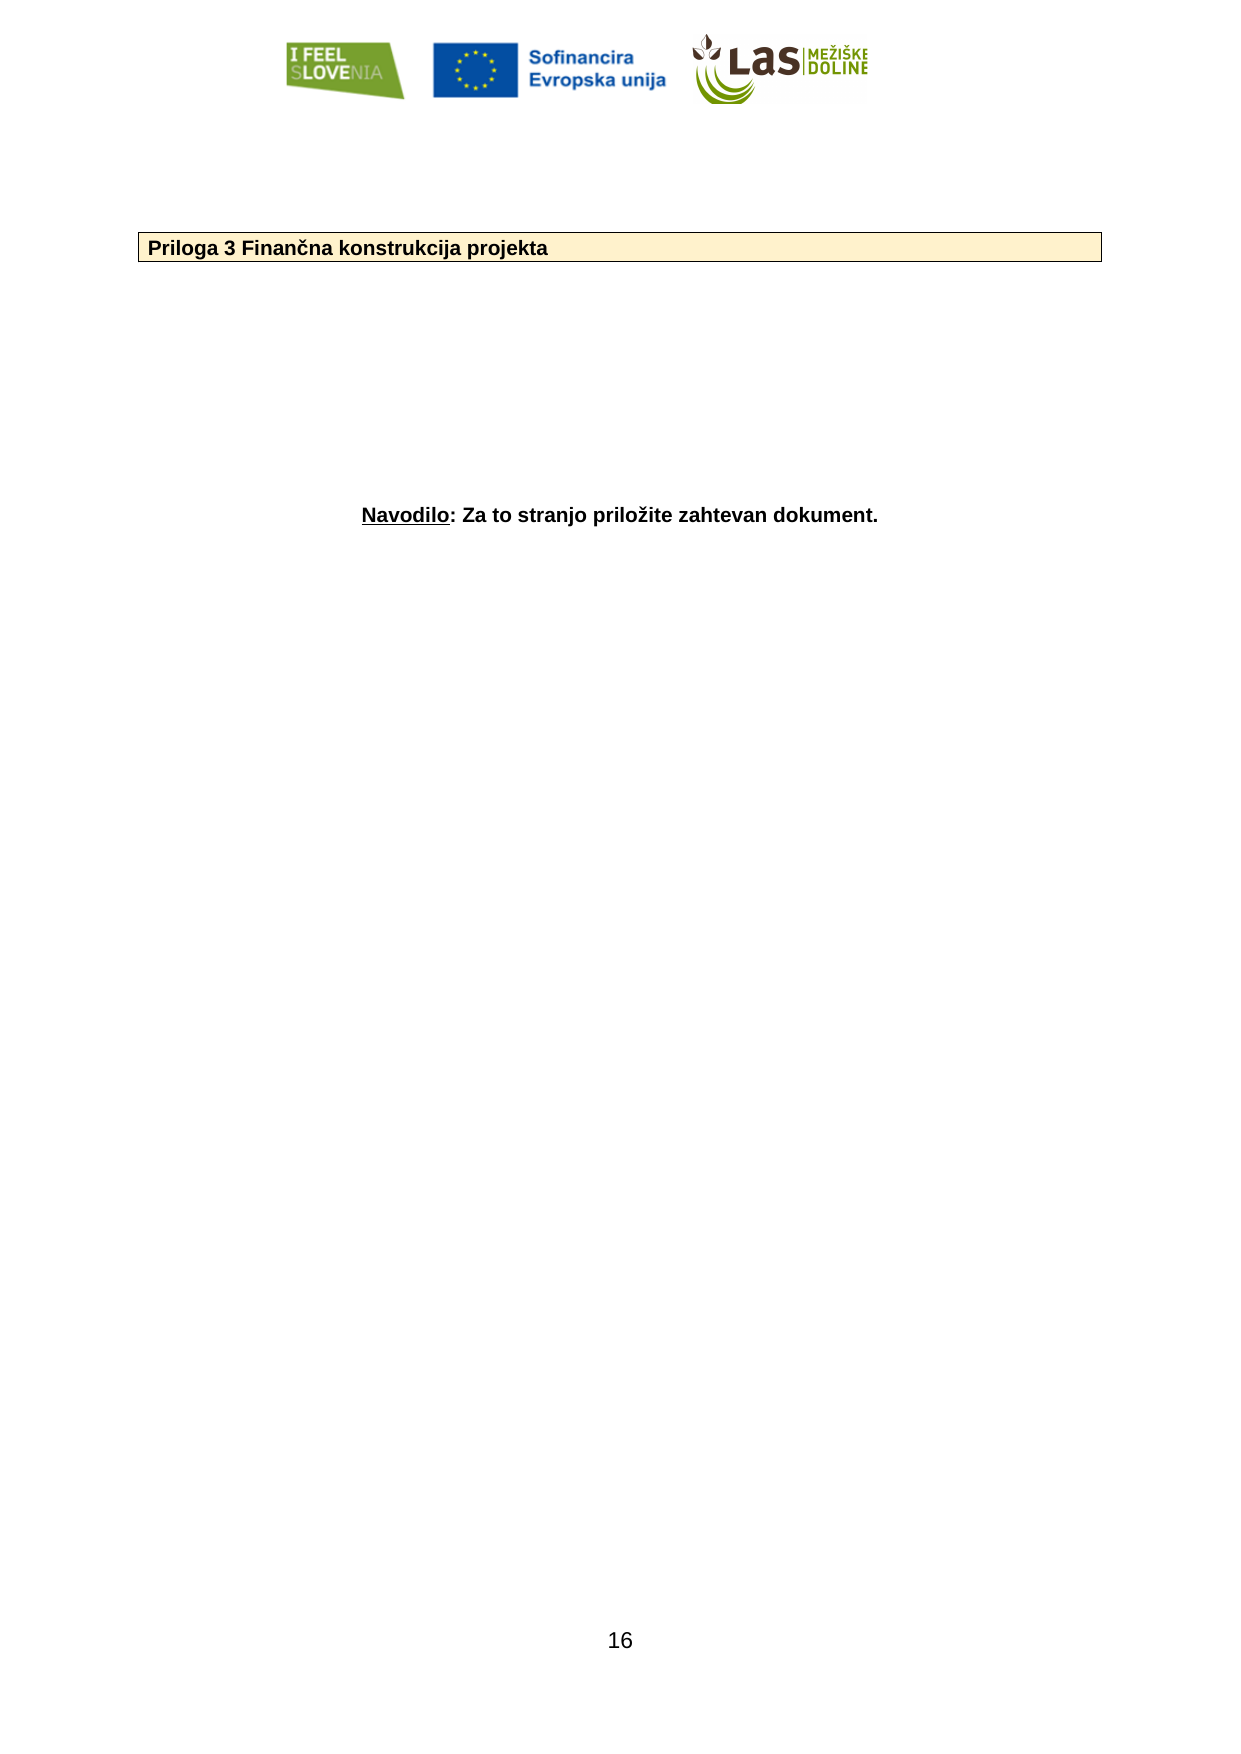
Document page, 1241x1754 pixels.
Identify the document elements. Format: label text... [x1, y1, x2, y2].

text Navodilo: Za to stranjo priložite zahtevan dokument. [148, 503, 1093, 527]
picture [692, 34, 868, 104]
picture [285, 29, 669, 142]
text Priloga 3 Finančna konstrukcija projekta [139, 233, 1101, 261]
